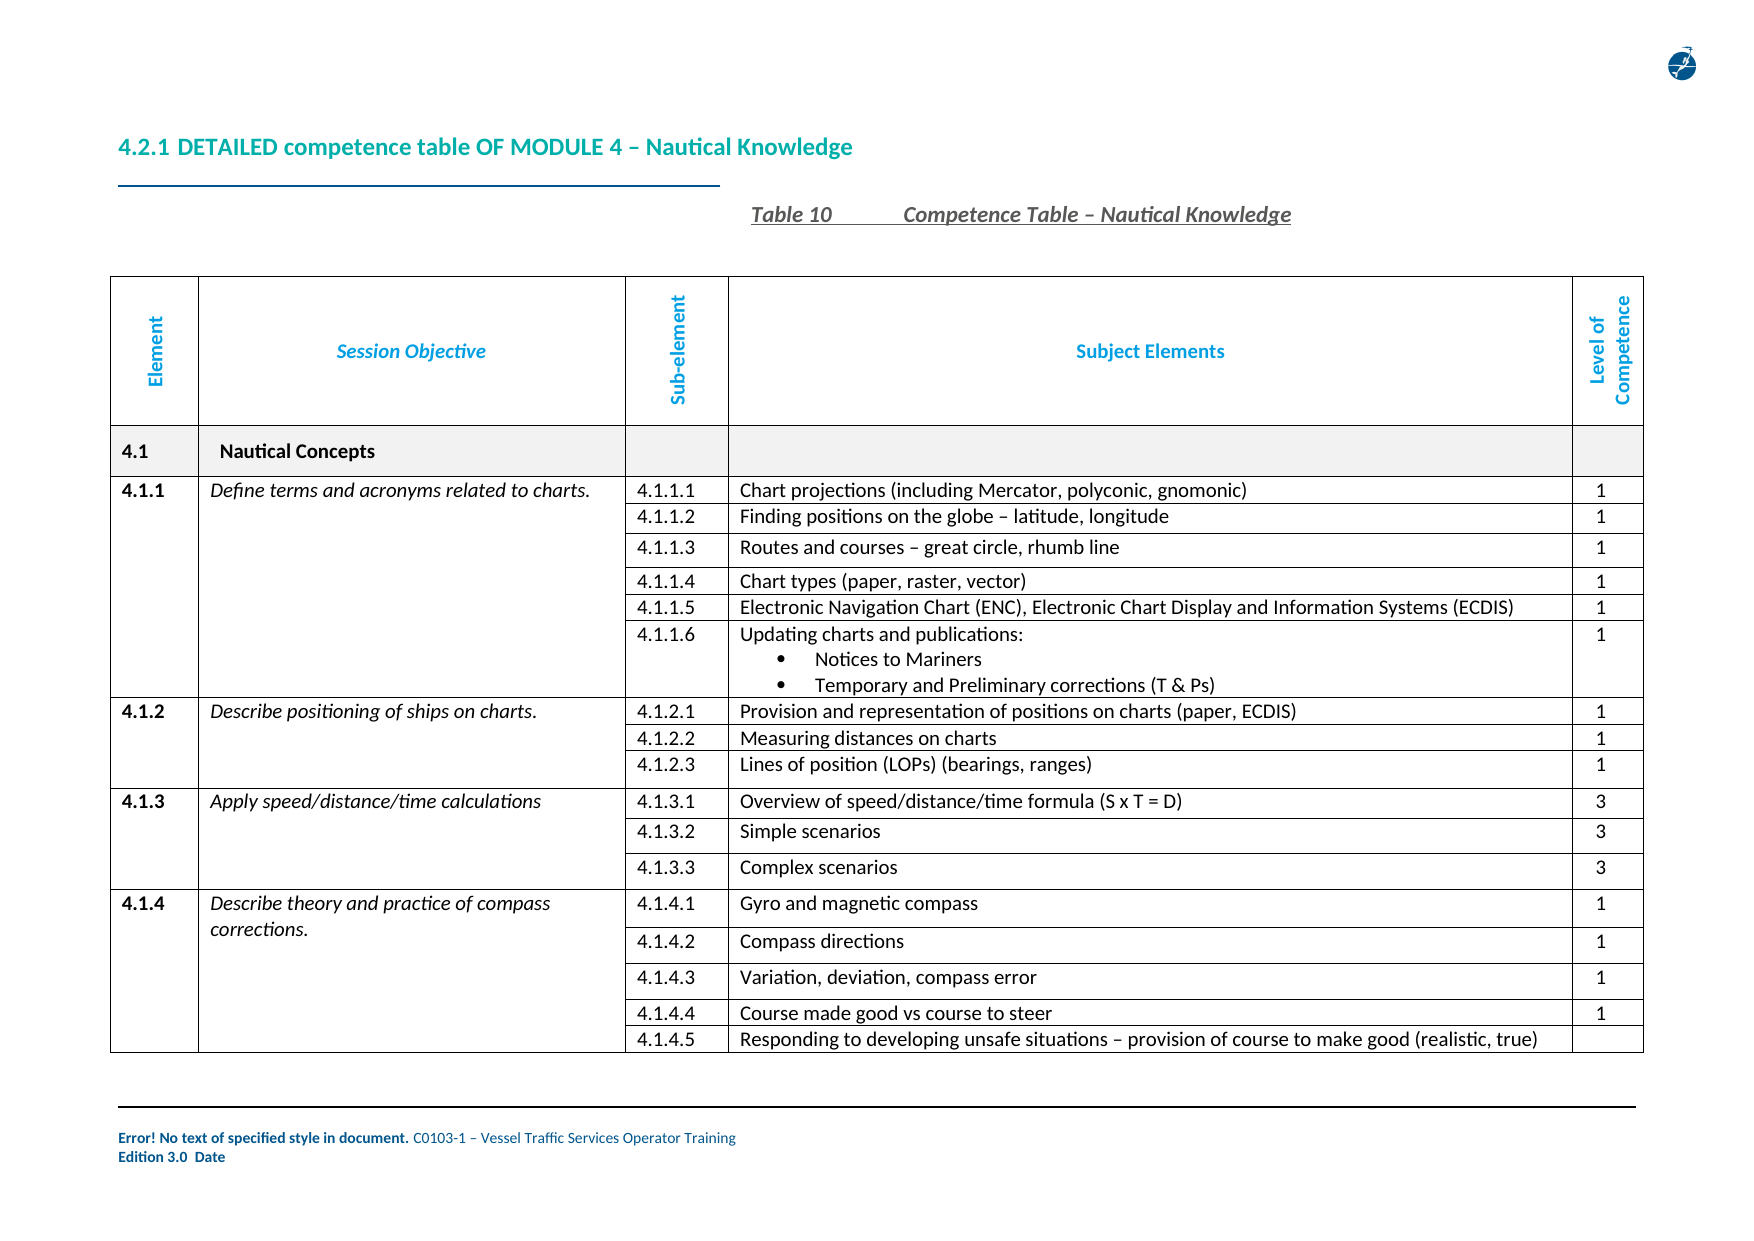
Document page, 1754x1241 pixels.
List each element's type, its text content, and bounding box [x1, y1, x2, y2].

table_cell 1 [1573, 964, 1643, 999]
table_cell 1 [1573, 568, 1643, 593]
table_cell 4.1.2.1 [626, 698, 728, 724]
table_cell Chart types (paper, raster, vector) [729, 568, 1572, 593]
table_cell Describe theory and practice of compass corrections. [199, 890, 625, 1052]
table_cell Variation, deviation, compass error [729, 964, 1572, 999]
table_cell Finding positions on the globe – latitude, longitude [729, 504, 1572, 533]
table_cell 4.1.1.2 [626, 504, 728, 533]
table_cell 4.1.4 [111, 890, 198, 1052]
table_cell 1 [1573, 534, 1643, 567]
table_cell 4.1.3.2 [626, 819, 728, 853]
table_cell Nautical Concepts [199, 426, 625, 476]
table_cell 4.1.3 [111, 789, 198, 889]
table_cell 3 [1573, 789, 1643, 817]
table_cell 4.1.2 [111, 698, 198, 787]
table_cell 1 [1573, 1000, 1643, 1025]
table_cell Provision and representation of positions on charts (paper, ECDIS) [729, 698, 1572, 724]
table_cell 4.1.1.6 [626, 621, 728, 697]
table_cell 4.1.3.3 [626, 854, 728, 889]
table_cell 3 [1573, 819, 1643, 853]
table_cell [729, 426, 1572, 476]
picture [1637, 0, 1754, 115]
table_cell Simple scenarios [729, 819, 1572, 853]
table_cell 1 [1573, 751, 1643, 787]
table_header Sub-element [626, 277, 728, 424]
table_cell 1 [1573, 928, 1643, 963]
table_cell Lines of position (LOPs) (bearings, ranges) [729, 751, 1572, 787]
table_cell Course made good vs course to steer [729, 1000, 1572, 1025]
table_header Element [111, 277, 198, 424]
table_cell 4.1.1.5 [626, 595, 728, 620]
table_cell 3 [1573, 854, 1643, 889]
table_header Level of Competence [1573, 277, 1643, 424]
table_cell Compass directions [729, 928, 1572, 963]
table_cell 4.1 [111, 426, 198, 476]
table_cell 4.1.2.3 [626, 751, 728, 787]
subtitle DETAILED competence table OF MODULE 4 – Nautical Knowledge [118, 131, 1636, 161]
table_cell Measuring distances on charts [729, 725, 1572, 750]
table_cell 4.1.4.3 [626, 964, 728, 999]
table_cell 1 [1573, 477, 1643, 502]
table_cell 4.1.4.1 [626, 890, 728, 927]
table_cell Chart projections (including Mercator, polyconic, gnomonic) [729, 477, 1572, 502]
table_cell Updating charts and publications: Notices to Mariners Temporary and Preliminary corrections (T & Ps) [729, 621, 1572, 697]
table_cell [1573, 1026, 1643, 1052]
table_cell 1 [1573, 621, 1643, 697]
table_cell Routes and courses – great circle, rhumb line [729, 534, 1572, 567]
table_cell 1 [1573, 890, 1643, 927]
table_cell 4.1.4.2 [626, 928, 728, 963]
table_cell 4.1.1.3 [626, 534, 728, 567]
table_cell Responding to developing unsafe situations – provision of course to make good (realistic, true) [729, 1026, 1572, 1052]
table_cell Define terms and acronyms related to charts. [199, 477, 625, 697]
text Competence Table – Nautical Knowledge [409, 200, 1636, 228]
table_cell Apply speed/distance/time calculations [199, 789, 625, 889]
table_cell [626, 426, 728, 476]
table_cell 1 [1573, 595, 1643, 620]
table_cell 4.1.1 [111, 477, 198, 697]
table_cell Overview of speed/distance/time formula (S x T = D) [729, 789, 1572, 817]
table_cell [1573, 426, 1643, 476]
table_cell 4.1.4.5 [626, 1026, 728, 1052]
table_cell 1 [1573, 504, 1643, 533]
table_cell 1 [1573, 698, 1643, 724]
table_cell 4.1.4.4 [626, 1000, 728, 1025]
table_cell 4.1.1.4 [626, 568, 728, 593]
table_cell Describe positioning of ships on charts. [199, 698, 625, 787]
table_cell 4.1.3.1 [626, 789, 728, 817]
table_cell 1 [1573, 725, 1643, 750]
table_cell Gyro and magnetic compass [729, 890, 1572, 927]
table_header Session Objective [199, 277, 625, 424]
table_cell Electronic Navigation Chart (ENC), Electronic Chart Display and Information Systems (ECDIS) [729, 595, 1572, 620]
table_cell 4.1.2.2 [626, 725, 728, 750]
table_header Subject Elements [729, 277, 1572, 424]
table_cell Complex scenarios [729, 854, 1572, 889]
table_cell 4.1.1.1 [626, 477, 728, 502]
